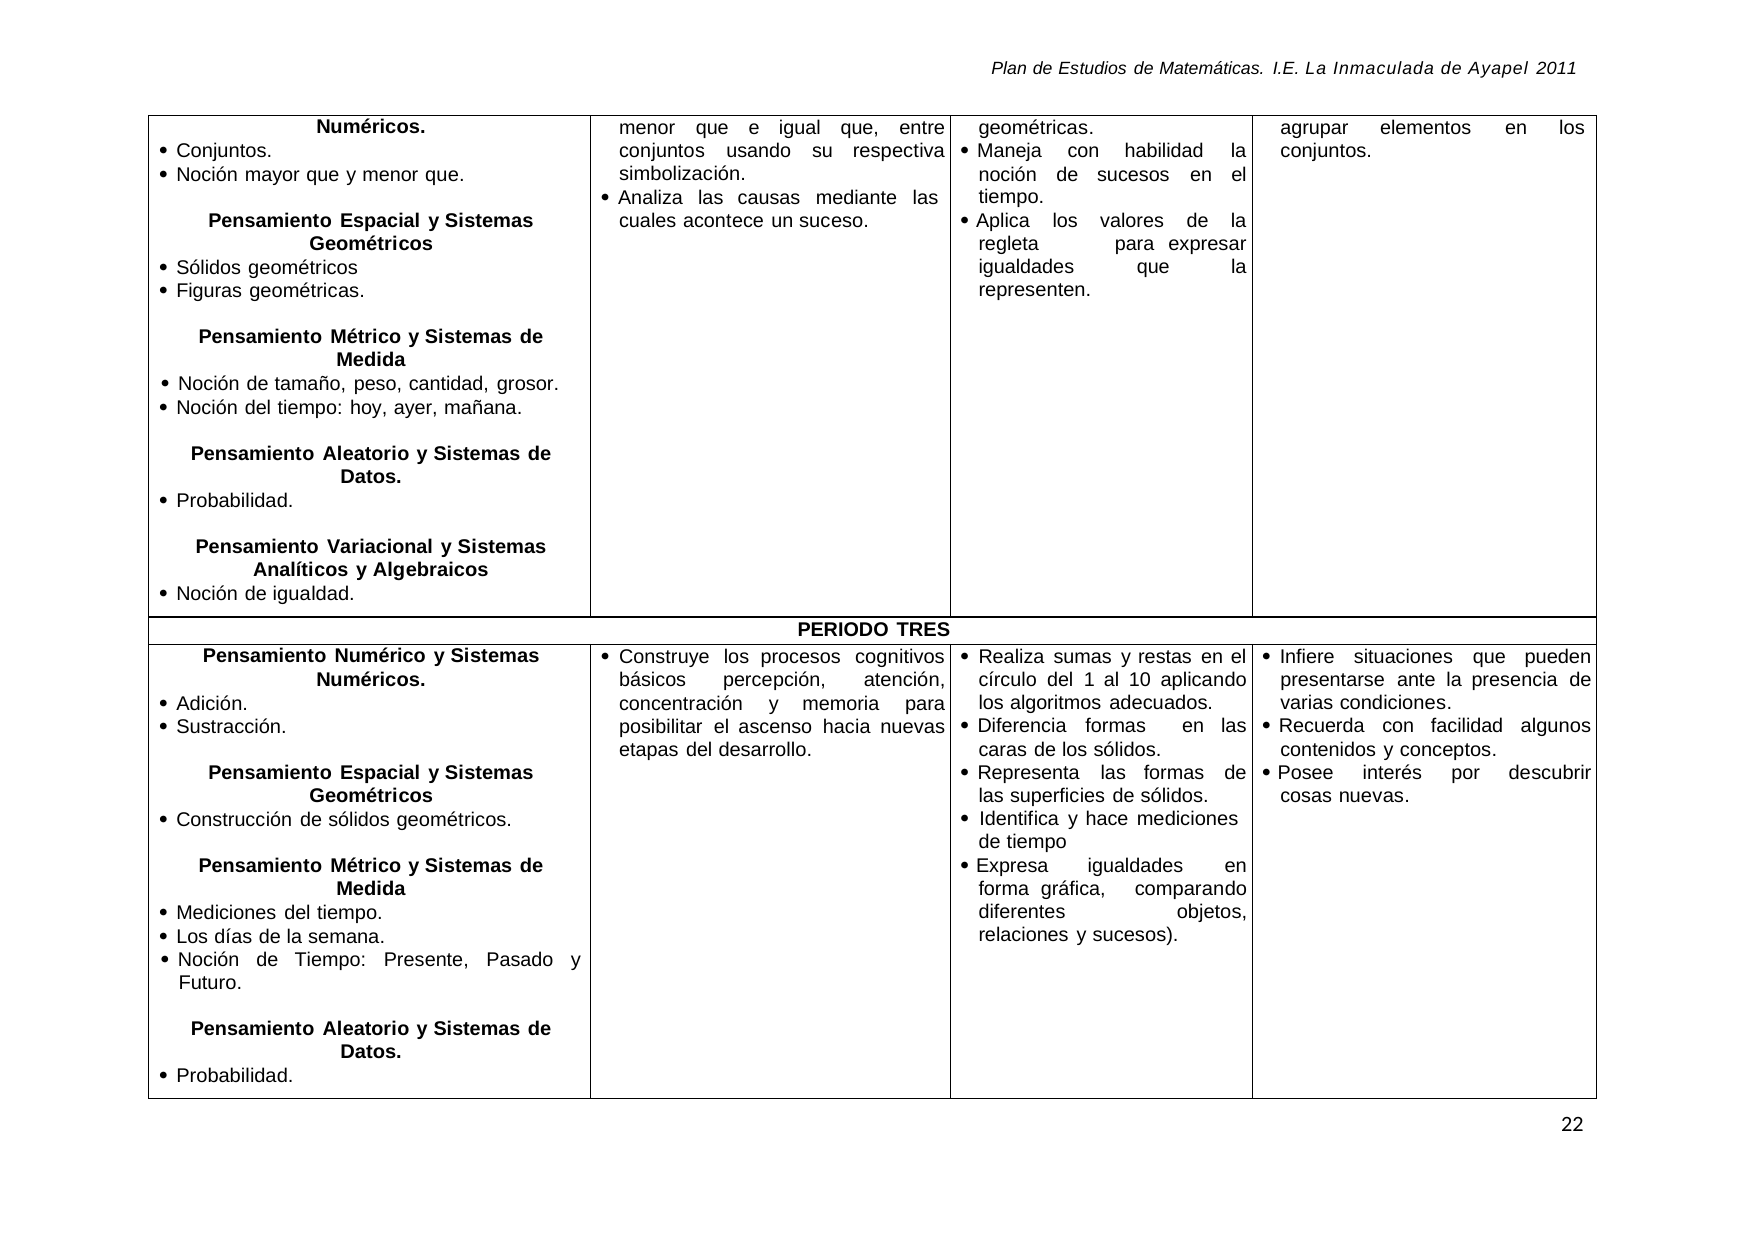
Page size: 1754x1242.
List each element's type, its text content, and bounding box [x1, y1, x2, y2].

table_cell PERIODO TRES [149, 618, 1596, 644]
table_header agrupar elementos en los conjuntos. [1253, 116, 1596, 616]
table_header geométricas.  Maneja con habilidad la noción de sucesos en el tiempo.  Aplica los valores de la regleta para expresar igualdades que la representen. [951, 116, 1252, 616]
table_header menor que e igual que, entre conjuntos usando su respectiva simbolización.  Analiza las causas mediante las cuales acontece un suceso. [591, 116, 950, 616]
table_cell  Construye los procesos cognitivos básicos percepción, atención, concentración y memoria para posibilitar el ascenso hacia nuevas etapas del desarrollo. [591, 645, 950, 1097]
table_cell  Infiere situaciones que pueden presentarse ante la presencia de varias condiciones.  Recuerda con facilidad algunos contenidos y conceptos.  Posee interés por descubrir cosas nuevas. [1253, 645, 1596, 1097]
table_cell Pensamiento Numérico y Sistemas Numéricos.  Adición.  Sustracción. Pensamiento Espacial y Sistemas Geométricos  Construcción de sólidos geométricos. Pensamiento Métrico y Sistemas de Medida  Mediciones del tiempo.  Los días de la semana.  Noción de Tiempo: Presente, Pasado y Futuro. Pensamiento Aleatorio y Sistemas de Datos.  Probabilidad. [149, 645, 590, 1097]
table_cell  Realiza sumas y restas en el círculo del 1 al 10 aplicando los algoritmos adecuados.  Diferencia formas en las caras de los sólidos.  Representa las formas de las superficies de sólidos.  Identifica y hace mediciones de tiempo  Expresa igualdades en forma gráfica, comparando diferentes objetos, relaciones y sucesos). [951, 645, 1252, 1097]
table_header Numéricos.  Conjuntos.  Noción mayor que y menor que. Pensamiento Espacial y Sistemas Geométricos  Sólidos geométricos  Figuras geométricas. Pensamiento Métrico y Sistemas de Medida  Noción de tamaño, peso, cantidad, grosor.  Noción del tiempo: hoy, ayer, mañana. Pensamiento Aleatorio y Sistemas de Datos.  Probabilidad. Pensamiento Variacional y Sistemas Analíticos y Algebraicos  Noción de igualdad. [149, 116, 590, 616]
